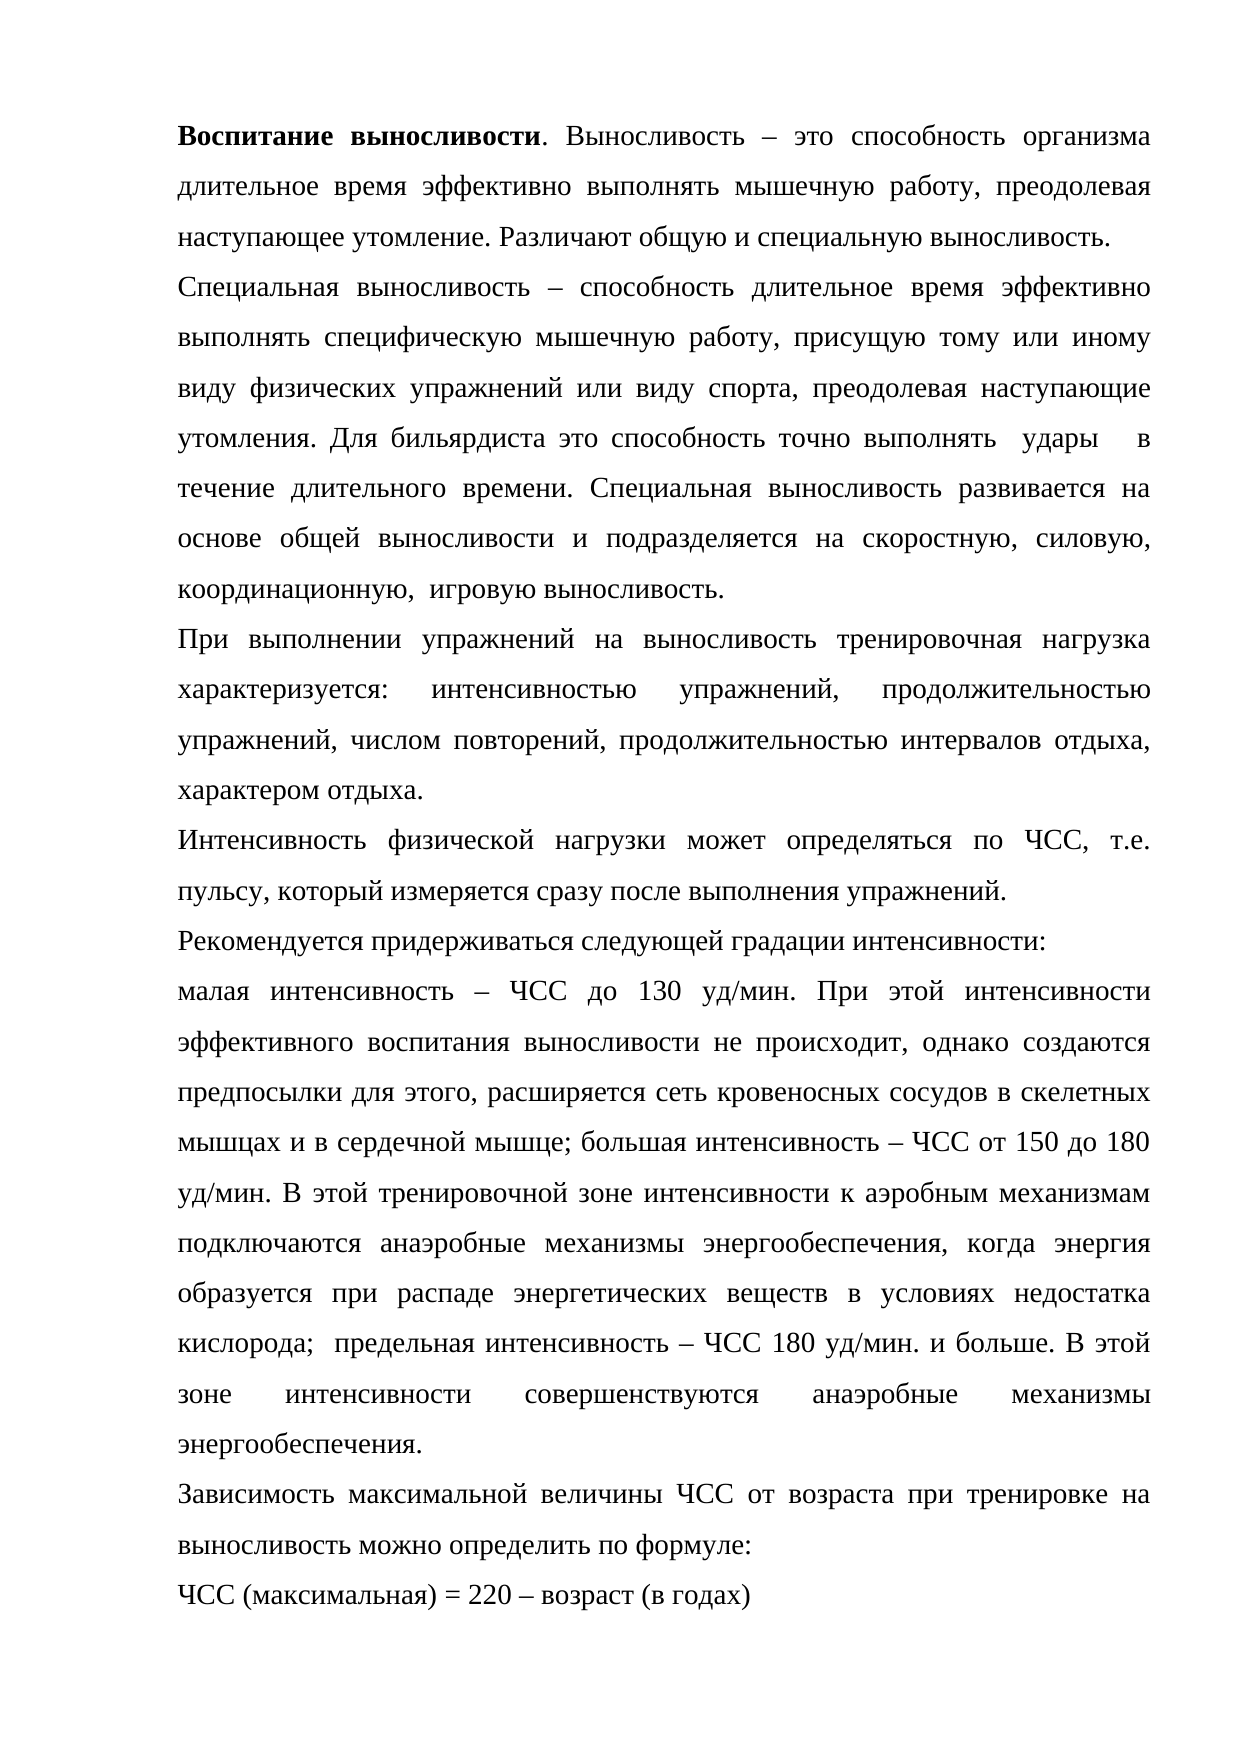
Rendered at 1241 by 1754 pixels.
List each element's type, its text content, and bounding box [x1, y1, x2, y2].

text Воспитание выносливости. Выносливость – это способность организма длительное время эффективно выполнять мышечную работу, преодолевая наступающее утомление. Различают общую и специальную выносливость. [177, 118, 1152, 252]
text Зависимость максимальной величины ЧСС от возраста при тренировке на выносливость можно определить по формуле: [177, 1477, 1152, 1560]
text ЧСС (максимальная) = 220 – возраст (в годах) [177, 1577, 1152, 1611]
text малая интенсивность – ЧСС до 130 уд/мин. При этой интенсивности эффективного воспитания выносливости не происходит, однако создаются предпосылки для этого, расширяется сеть кровеносных сосудов в скелетных мышцах и в сердечной мышце; большая интенсивность – ЧСС от 150 до 180 уд/мин. В этой тренировочной зоне интенсивности к аэробным механизмам подключаются анаэробные механизмы энергообеспечения, когда энергия образуется при распаде энергетических веществ в условиях недостатка кислорода; предельная интенсивность – ЧСС 180 уд/мин. и больше. В этой зоне интенсивности совершенствуются анаэробные механизмы энергообеспечения. [177, 973, 1152, 1460]
text При выполнении упражнений на выносливость тренировочная нагрузка характеризуется: интенсивностью упражнений, продолжительностью упражнений, числом повторений, продолжительностью интервалов отдыха, характером отдыха. [177, 621, 1152, 806]
text Интенсивность физической нагрузки может определяться по ЧСС, т.е. пульсу, который измеряется сразу после выполнения упражнений. [177, 822, 1152, 906]
text Специальная выносливость – способность длительное время эффективно выполнять специфическую мышечную работу, присущую тому или иному виду физических упражнений или виду спорта, преодолевая наступающие утомления. Для бильярдиста это способность точно выполнять удары в течение длительного времени. Специальная выносливость развивается на основе общей выносливости и подразделяется на скоростную, силовую, координационную, игровую выносливость. [177, 269, 1152, 604]
text Рекомендуется придерживаться следующей градации интенсивности: [177, 923, 1152, 957]
